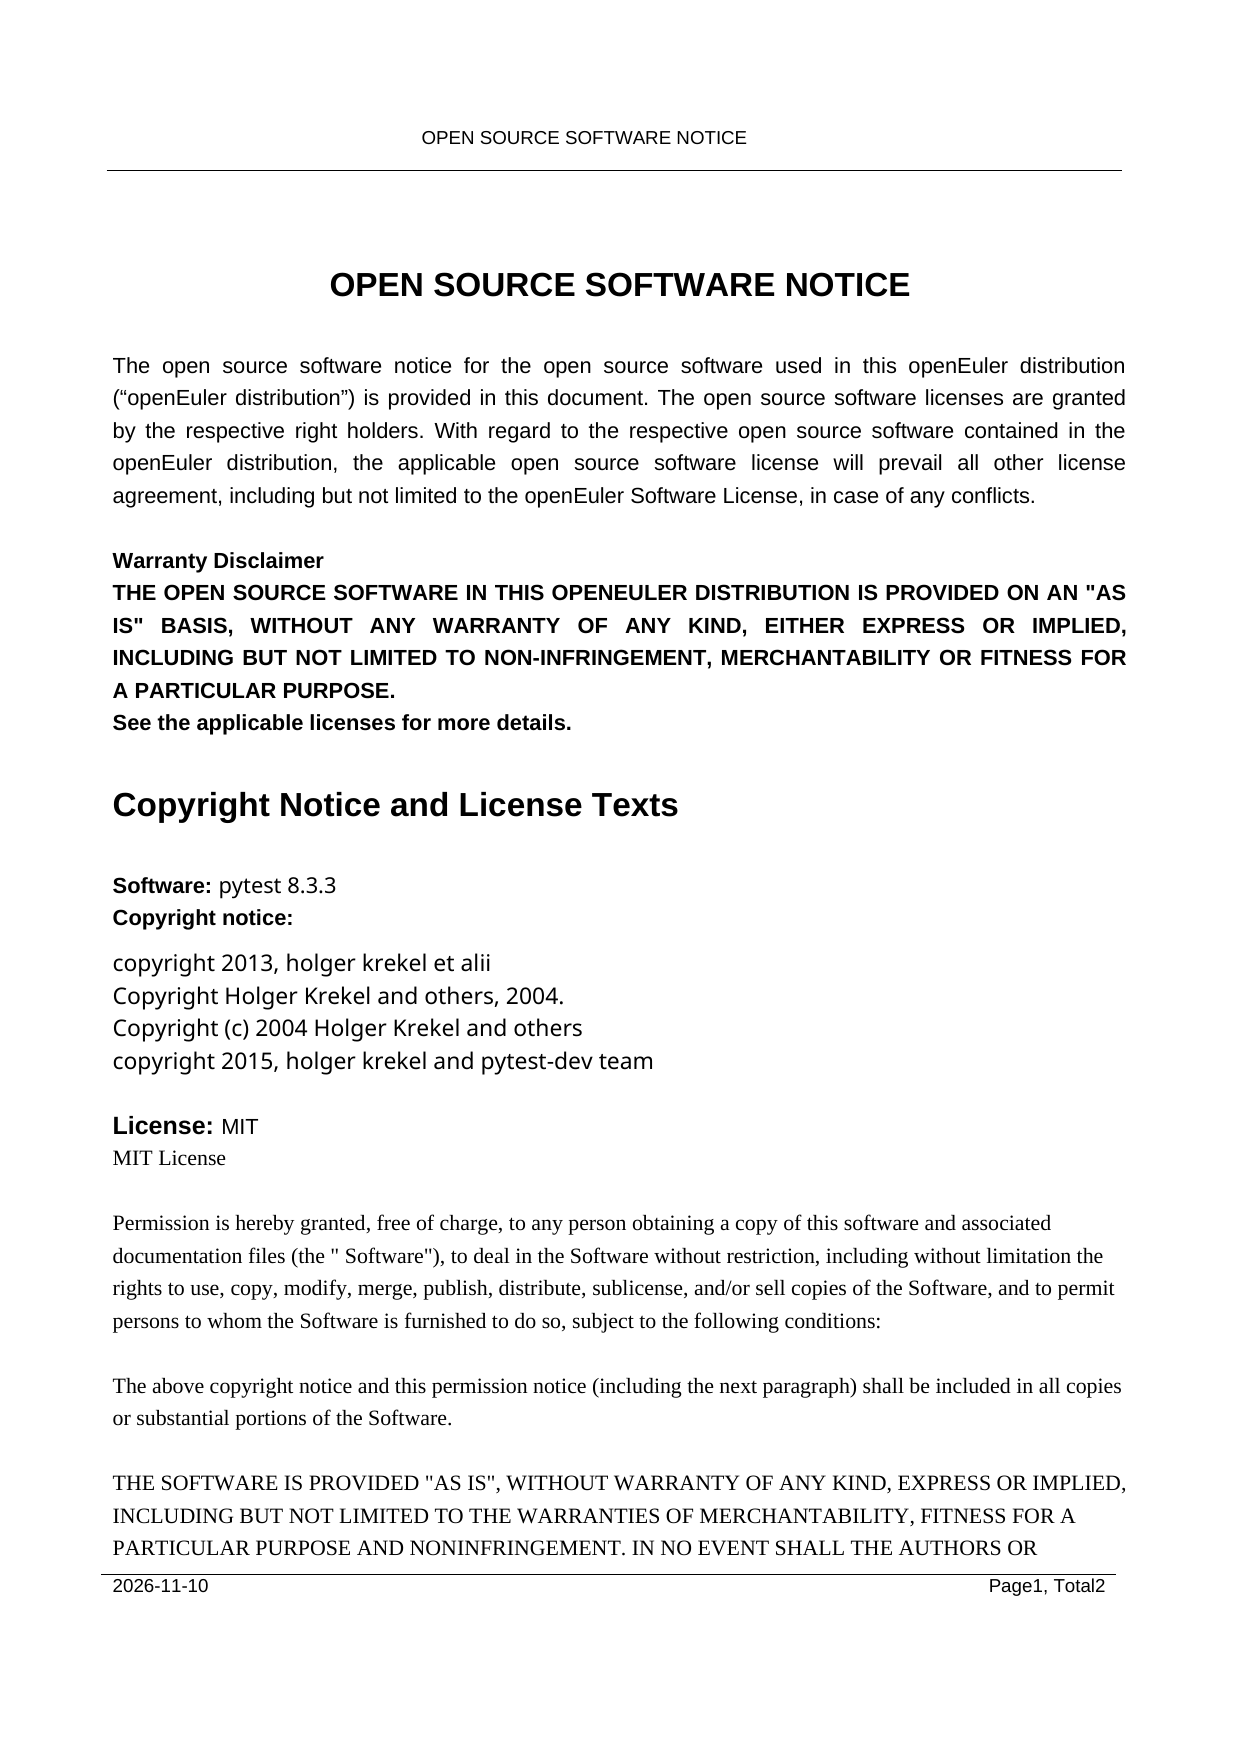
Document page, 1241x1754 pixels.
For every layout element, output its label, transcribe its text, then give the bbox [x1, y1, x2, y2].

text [112, 1142, 1128, 1564]
text The open source software notice for the open source software used in this openEuler distribution (“openEuler distribution”) is provided in this document. The open source software licenses are granted by the respective right holders. With regard to the respective open source software contained in the openEuler distribution, the applicable open source software license will prevail all other license agreement, including but not limited to the openEuler Software License, in case of any conflicts. [112, 349, 1128, 511]
title Software: pytest 8.3.3 [112, 869, 1128, 901]
text Warranty Disclaimer [112, 544, 1128, 576]
text Copyright Notice and License Texts [112, 771, 1128, 836]
text Copyright notice: [112, 901, 1128, 934]
text OPEN SOURCE SOFTWARE NOTICE [112, 251, 1128, 316]
text License: MIT [112, 1109, 1128, 1142]
text copyright 2013, holger krekel et alii Copyright Holger Krekel and others, 2004. Copyright (c) 2004 Holger Krekel and others copyright 2015, holger krekel and pytest-dev team [112, 947, 1128, 1109]
text THE OPEN SOURCE SOFTWARE IN THIS OPENEULER DISTRIBUTION IS PROVIDED ON AN "AS IS" BASIS, WITHOUT ANY WARRANTY OF ANY KIND, EITHER EXPRESS OR IMPLIED, INCLUDING BUT NOT LIMITED TO NON-INFRINGEMENT, MERCHANTABILITY OR FITNESS FOR A PARTICULAR PURPOSE. See the applicable licenses for more details. [112, 576, 1128, 739]
